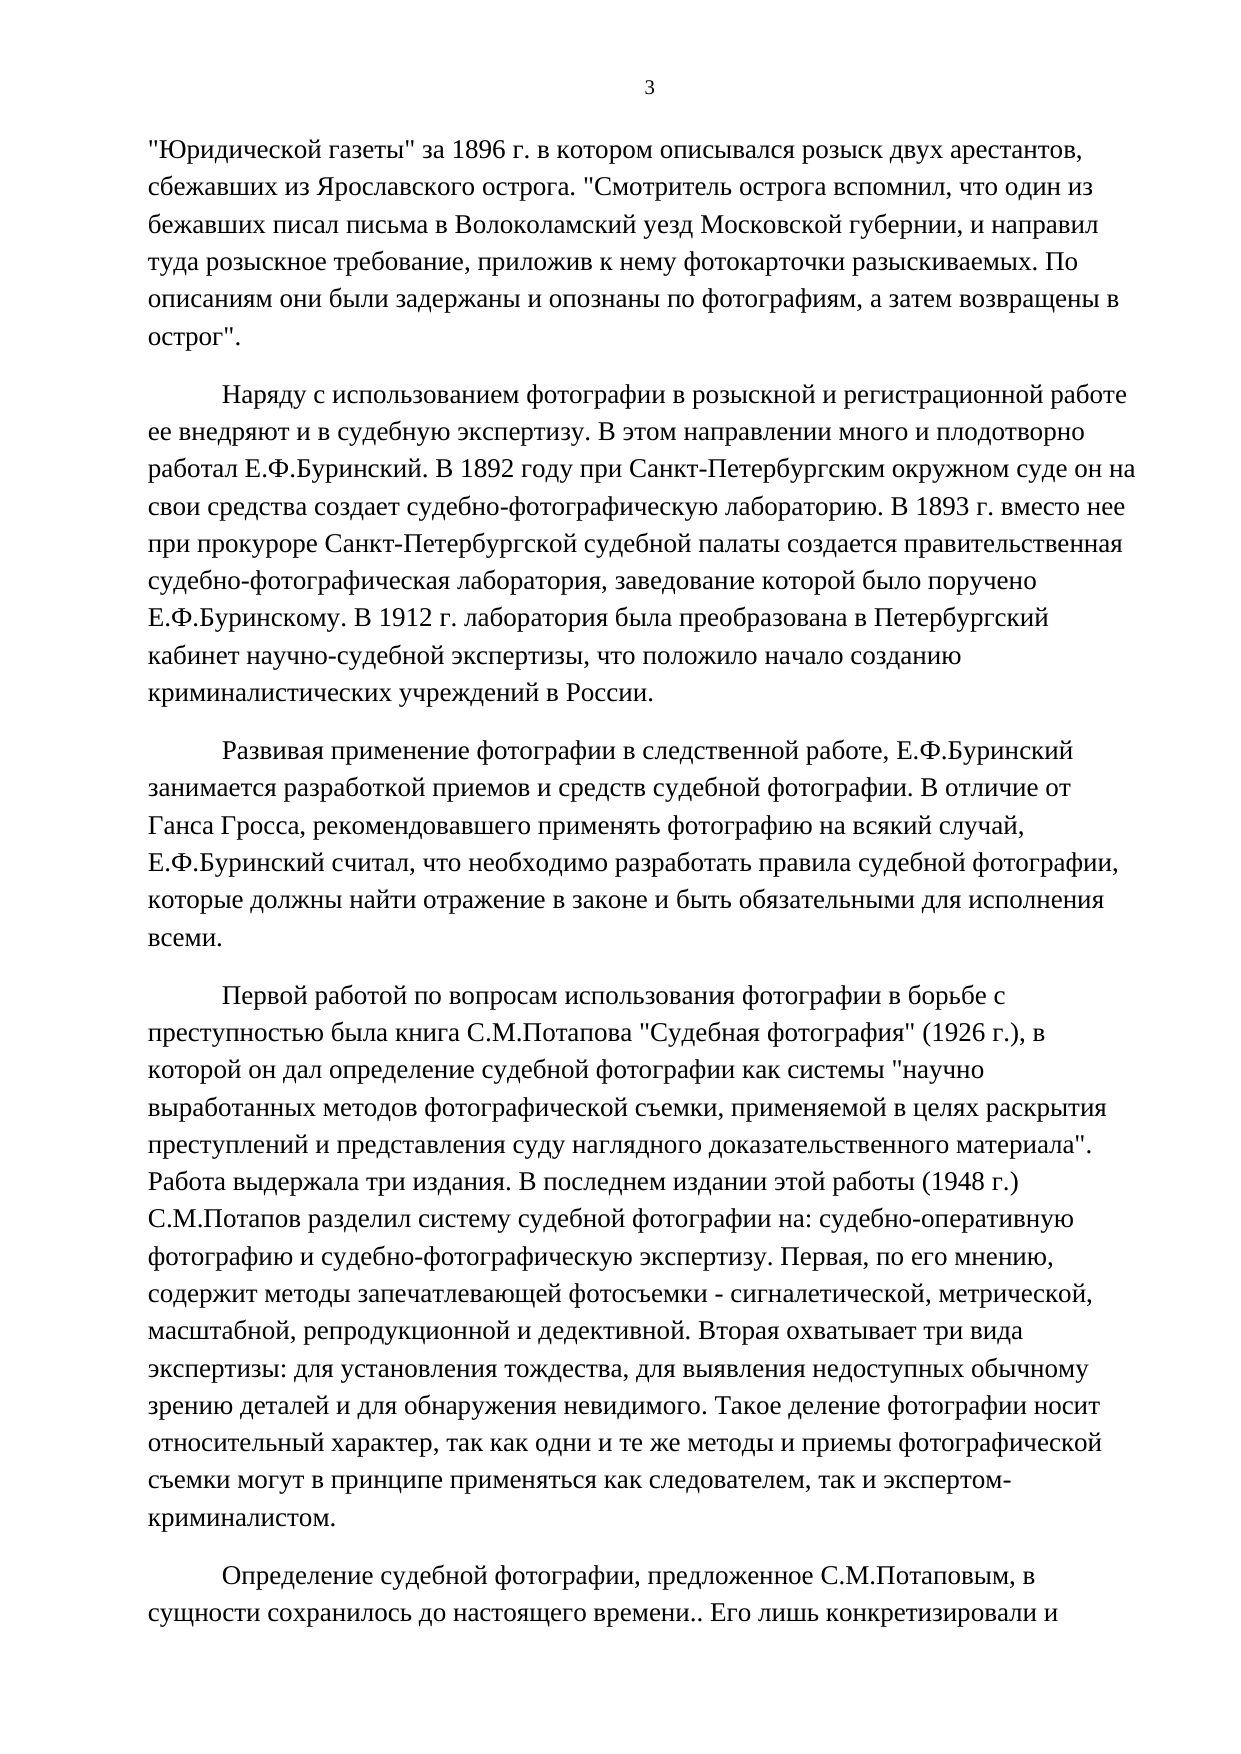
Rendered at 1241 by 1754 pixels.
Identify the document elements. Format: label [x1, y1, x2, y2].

table_header [143, 118, 1147, 1632]
